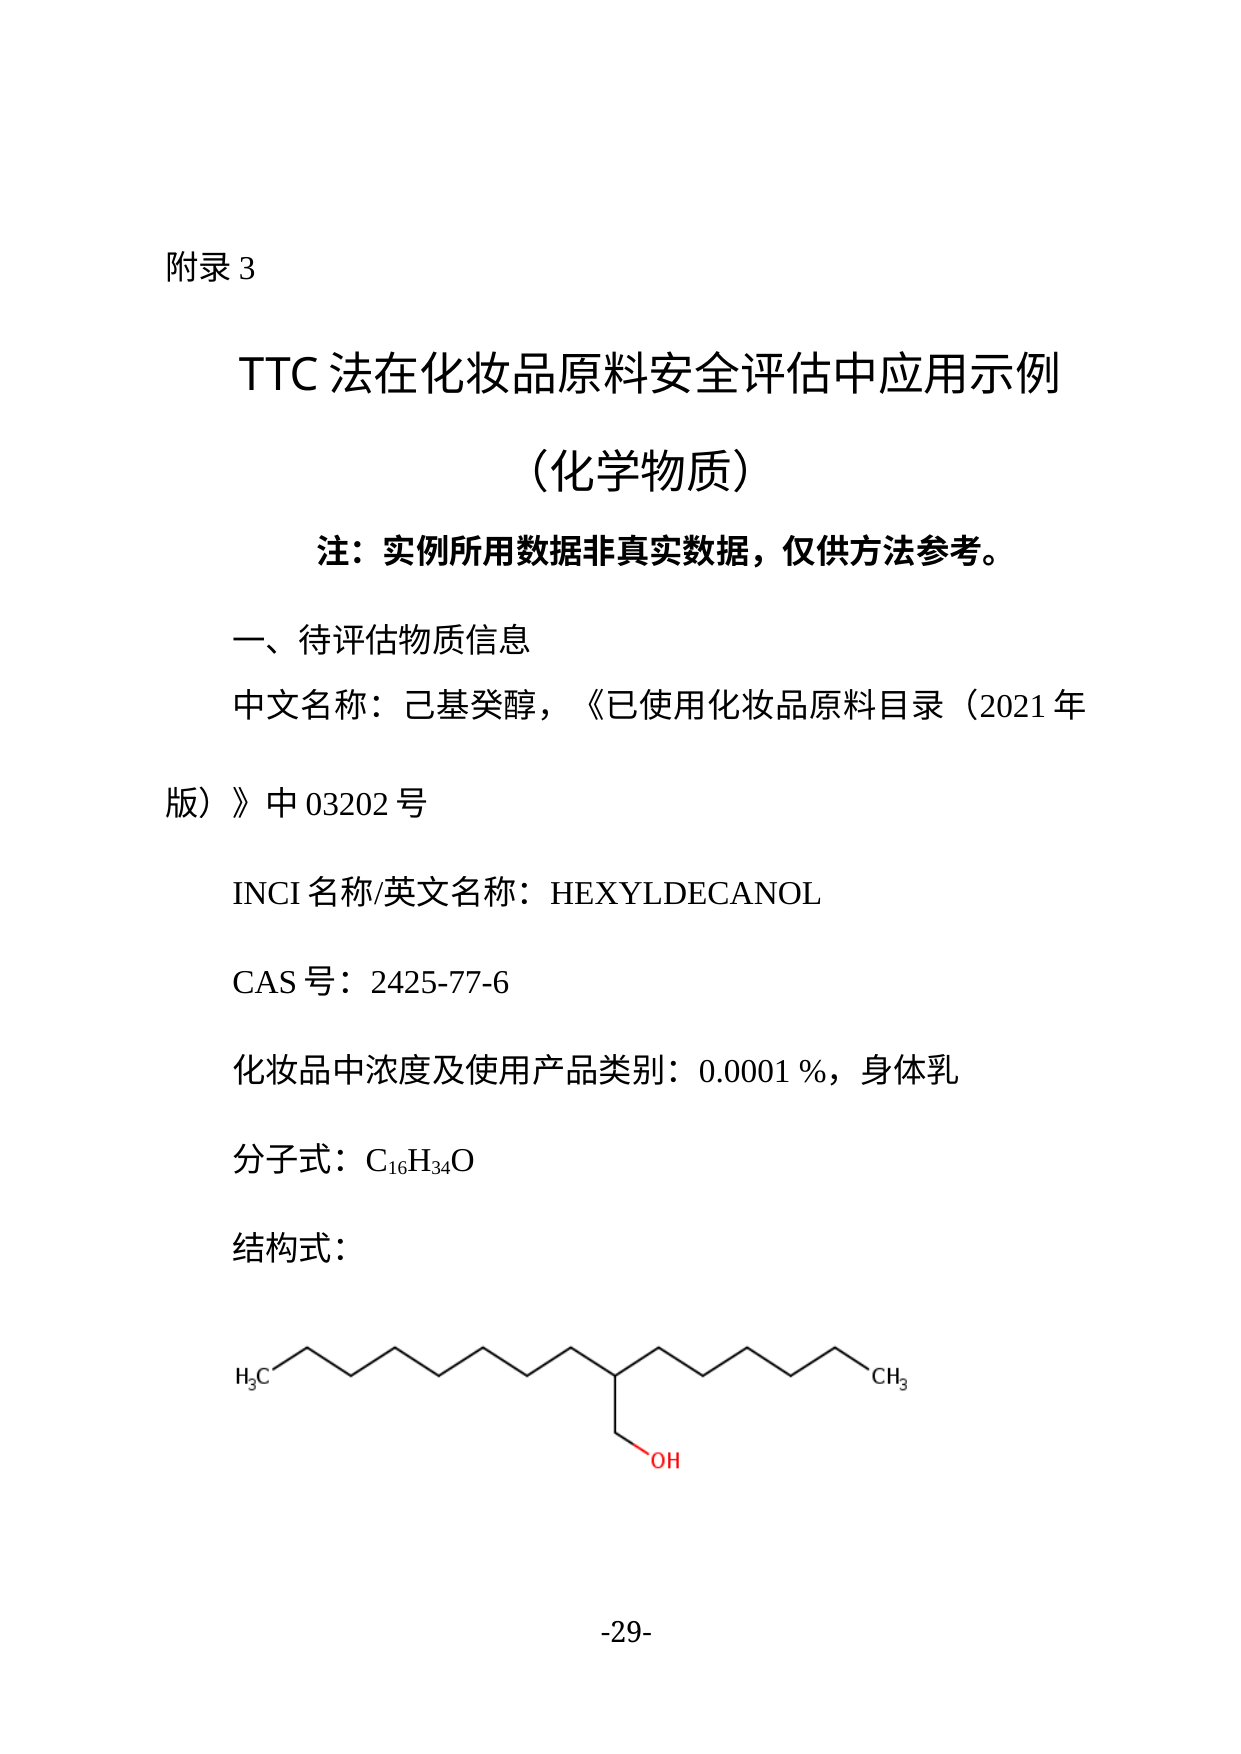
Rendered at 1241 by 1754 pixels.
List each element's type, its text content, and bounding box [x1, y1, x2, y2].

text 分子式：C16H34O [165, 1125, 1087, 1190]
text INCI名称/英文名称：HEXYLDECANOL [165, 857, 1087, 922]
text CAS号：2425-77-6 [165, 947, 1087, 1012]
text TTC法在化妆品原料安全评估中应用示例 [165, 322, 1087, 419]
text 附录3 [165, 233, 1087, 298]
text 化妆品中浓度及使用产品类别：0.0001 %，身体乳 [165, 1036, 1087, 1101]
text （化学物质） [165, 419, 1087, 517]
text 注：实例所用数据非真实数据，仅供方法参考。 [165, 517, 1087, 582]
text 一、待评估物质信息 [165, 606, 1087, 671]
text 结构式： [165, 1214, 1087, 1279]
picture [218, 1315, 927, 1475]
text 中文名称：己基癸醇，《已使用化妆品原料目录（2021年版）》中03202号 [165, 671, 1087, 833]
